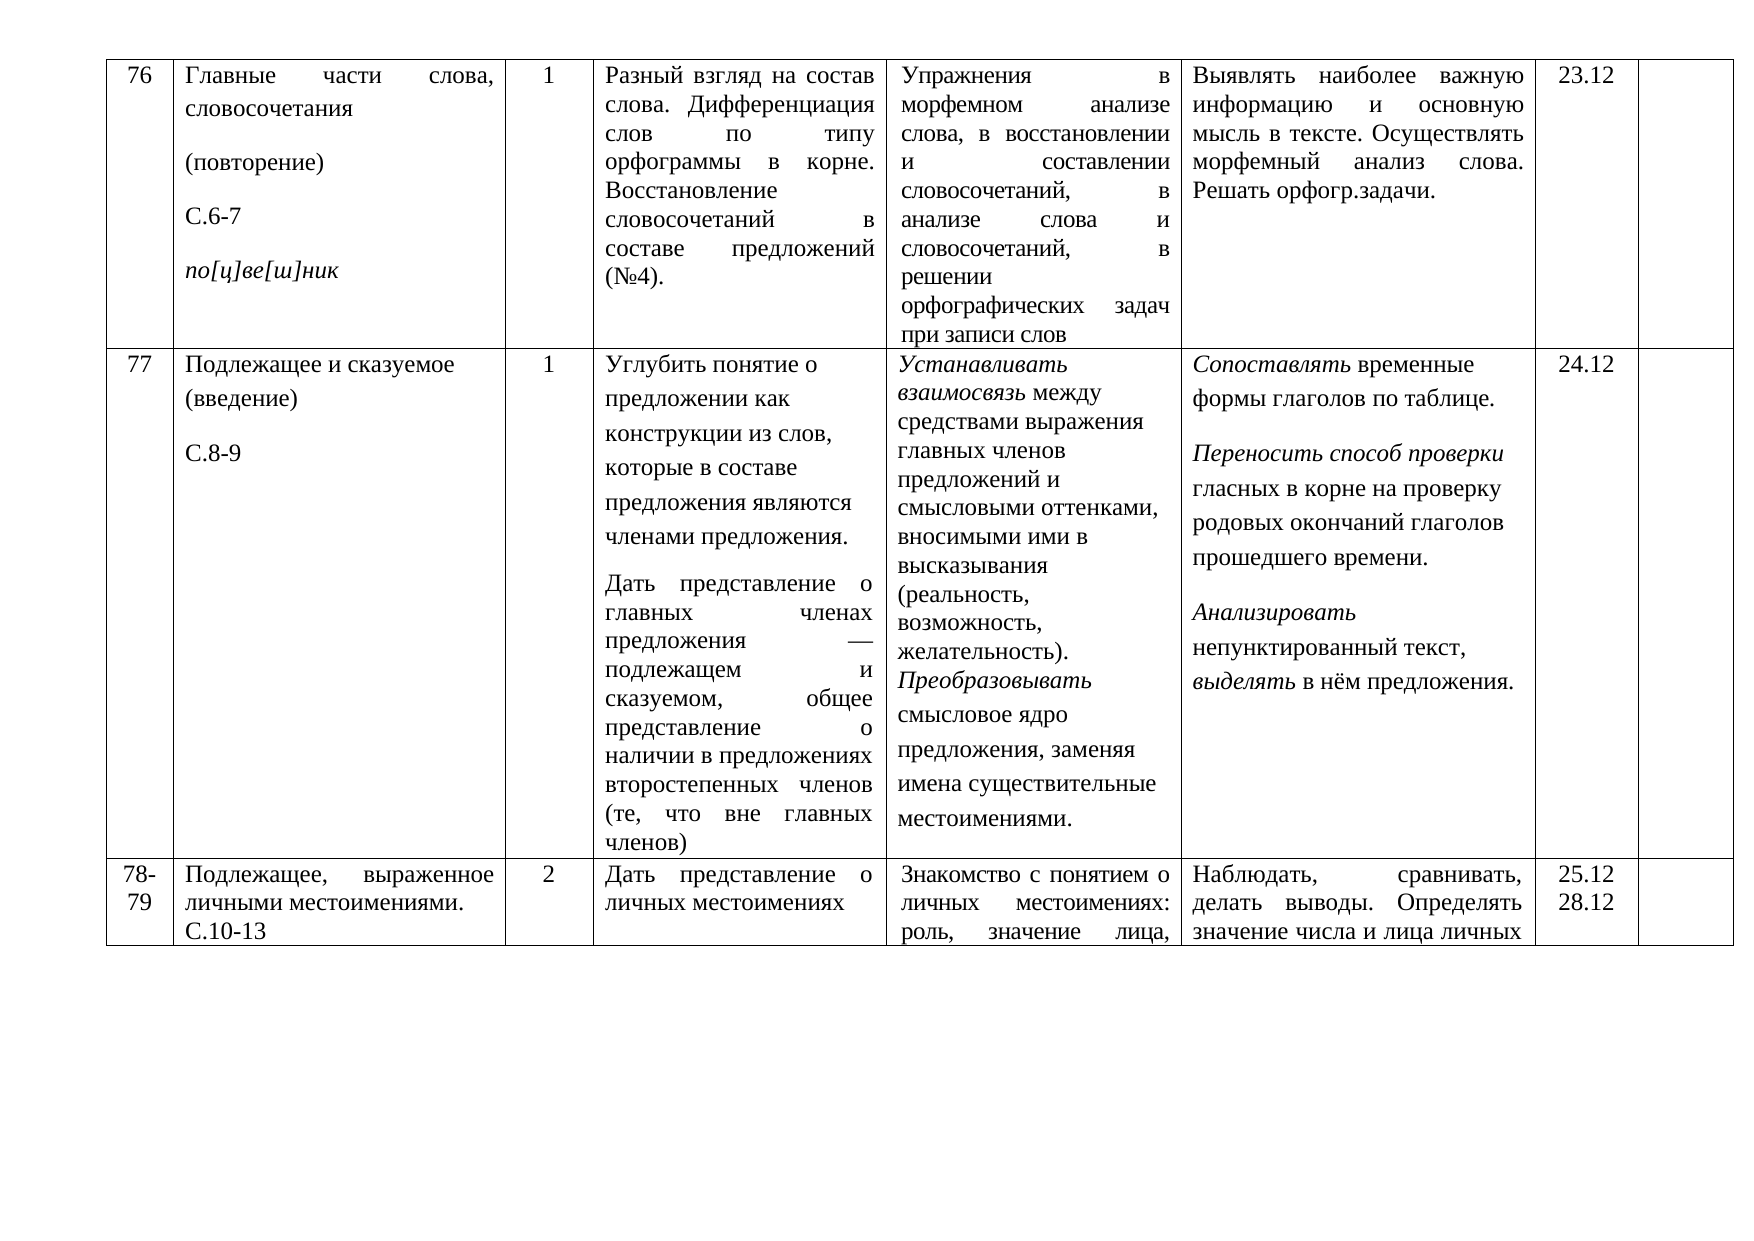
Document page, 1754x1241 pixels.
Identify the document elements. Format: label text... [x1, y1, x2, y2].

table_cell Выявлять наиболее важную информацию и основную мысль в тексте. Осуществлять морфемный анализ слова. Решать орфогр.задачи. [1182, 60, 1535, 348]
table_cell Разный взгляд на состав слова. Дифференциация слов по типу орфограммы в корне. Восстановление словосочетаний в составе предложений (№4). [594, 60, 886, 348]
table_cell 77 [107, 349, 173, 858]
table_cell [1639, 859, 1733, 945]
table_cell 24.12 [1536, 349, 1638, 858]
table_cell Подлежащее и сказуемое (введение) С.8-9 [174, 349, 505, 858]
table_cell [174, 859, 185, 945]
table_cell Упражнения в морфемном анализе слова, в восстановлении и составлении словосочетаний, в анализе слова и словосочетаний, в решении орфографических задач при записи слов [887, 60, 1181, 348]
table_cell 25.12 28.12 [1536, 859, 1638, 945]
table_cell Дать представление о личных местоимениях [594, 859, 886, 945]
table_cell Углубить понятие о предложении как конструкции из слов, которые в составе предложения являются членами предложения. Дать представление о главных членах предложения —подлежащем и сказуемом, общее представление о наличии в предложениях второстепенных членов (те, что вне главных членов) [594, 349, 886, 858]
table_cell 2 [506, 859, 593, 945]
table_cell Сопоставлять временные формы глаголов по таблице. Переносить способ проверки гласных в корне на проверку родовых окончаний глаголов прошедшего времени. Анализировать непунктированный текст, выделять в нём предложения. [1182, 349, 1535, 858]
table_cell 78-79 [107, 859, 173, 945]
table_cell 76 [107, 60, 173, 348]
table_cell [1639, 60, 1733, 348]
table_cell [1182, 859, 1535, 945]
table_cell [887, 859, 1181, 945]
table_cell 1 [506, 349, 593, 858]
table_cell Устанавливать взаимосвязь между средствами выражения главных членов предложений и смысловыми оттенками, вносимыми ими в высказывания (реальность, возможность, желательность). Преобразовывать смысловое ядро предложения, заменяя имена существительные местоимениями. [887, 349, 1181, 858]
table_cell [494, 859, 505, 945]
table_cell 1 [506, 60, 593, 348]
table_cell 23.12 [1536, 60, 1638, 348]
table_cell [1639, 349, 1733, 858]
table_cell Главные части слова, словосочетания (повторение) С.6-7 по[ц]ве[ш]ник [174, 60, 505, 348]
